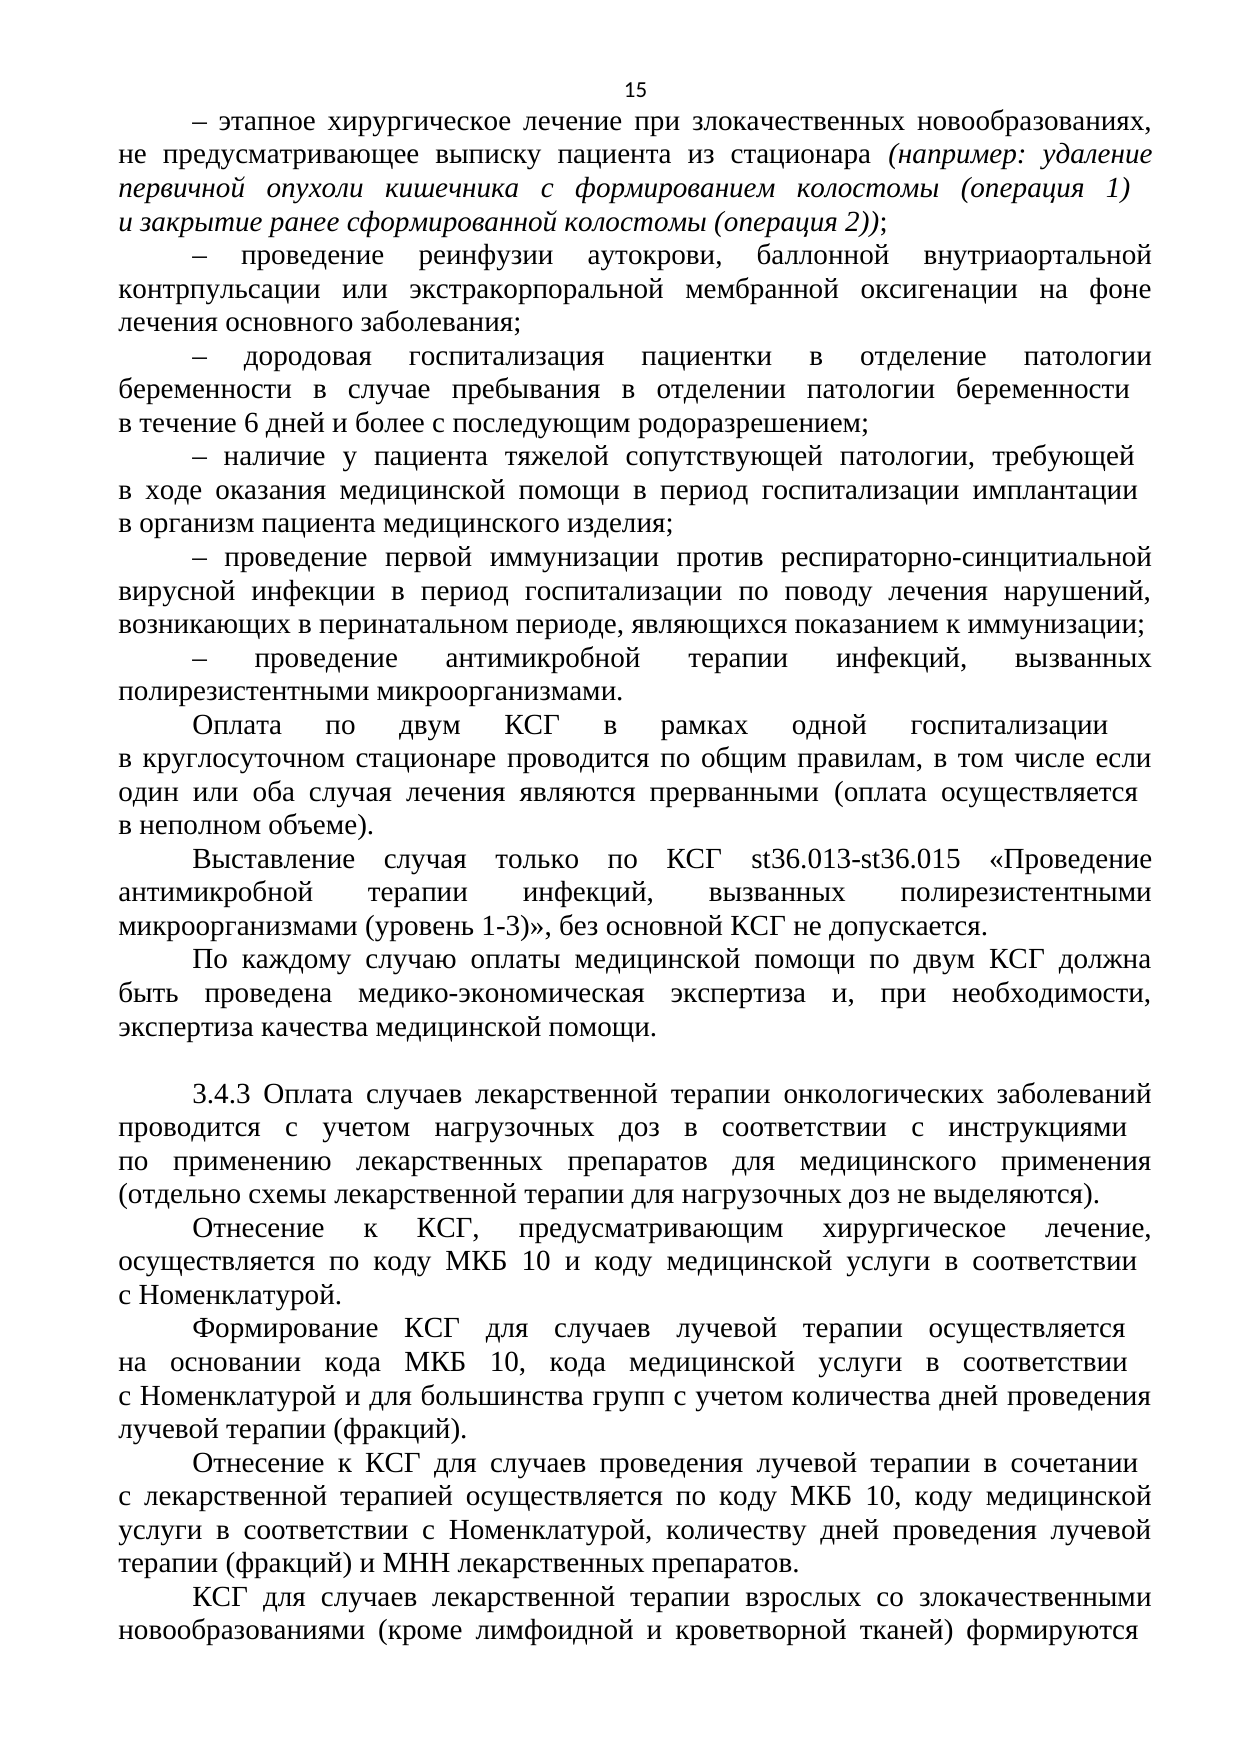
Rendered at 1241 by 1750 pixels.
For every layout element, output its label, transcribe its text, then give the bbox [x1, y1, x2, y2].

text – дородовая госпитализация пациентки в отделение патологии беременности в случае пребывания в отделении патологии беременности в течение 6 дней и более с последующим родоразрешением; [118, 338, 1152, 438]
text Отнесение к КСГ для случаев проведения лучевой терапии в сочетании с лекарственной терапией осуществляется по коду МКБ 10, коду медицинской услуги в соответствии с Номенклатурой, количеству дней проведения лучевой терапии (фракций) и МНН лекарственных препаратов. [118, 1445, 1152, 1579]
text – проведение реинфузии аутокрови, баллонной внутриаортальной контрпульсации или экстракорпоральной мембранной оксигенации на фоне лечения основного заболевания; [118, 237, 1152, 338]
text Формирование КСГ для случаев лучевой терапии осуществляется на основании кода МКБ 10, кода медицинской услуги в соответствии с Номенклатурой и для большинства групп с учетом количества дней проведения лучевой терапии (фракций). [118, 1311, 1152, 1445]
text Отнесение к КСГ, предусматривающим хирургическое лечение, осуществляется по коду МКБ 10 и коду медицинской услуги в соответствии с Номенклатурой. [118, 1210, 1152, 1311]
text 3.4.3 Оплата случаев лекарственной терапии онкологических заболеваний проводится с учетом нагрузочных доз в соответствии с инструкциями по применению лекарственных препаратов для медицинского применения (отдельно схемы лекарственной терапии для нагрузочных доз не выделяются). [118, 1076, 1152, 1210]
text По каждому случаю оплаты медицинской помощи по двум КСГ должна быть проведена медико-экономическая экспертиза и, при необходимости, экспертиза качества медицинской помощи. [118, 942, 1152, 1042]
text – проведение антимикробной терапии инфекций, вызванных полирезистентными микроорганизмами. [118, 640, 1152, 707]
text Оплата по двум КСГ в рамках одной госпитализации в круглосуточном стационаре проводится по общим правилам, в том числе если один или оба случая лечения являются прерванными (оплата осуществляется в неполном объеме). [118, 707, 1152, 841]
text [118, 1579, 1152, 1646]
text – этапное хирургическое лечение при злокачественных новообразованиях, не предусматривающее выписку пациента из стационара (например: удаление первичной опухоли кишечника с формированием колостомы (операция 1) и закрытие ранее сформированной колостомы (операция 2)); [118, 103, 1152, 237]
text Выставление случая только по КСГ st36.013-st36.015 «Проведение антимикробной терапии инфекций, вызванных полирезистентными микроорганизмами (уровень 1-3)», без основной КСГ не допускается. [118, 841, 1152, 942]
text – проведение первой иммунизации против респираторно-синцитиальной вирусной инфекции в период госпитализации по поводу лечения нарушений, возникающих в перинатальном периоде, являющихся показанием к иммунизации; [118, 539, 1152, 640]
text – наличие у пациента тяжелой сопутствующей патологии, требующей в ходе оказания медицинской помощи в период госпитализации имплантации в организм пациента медицинского изделия; [118, 438, 1152, 539]
